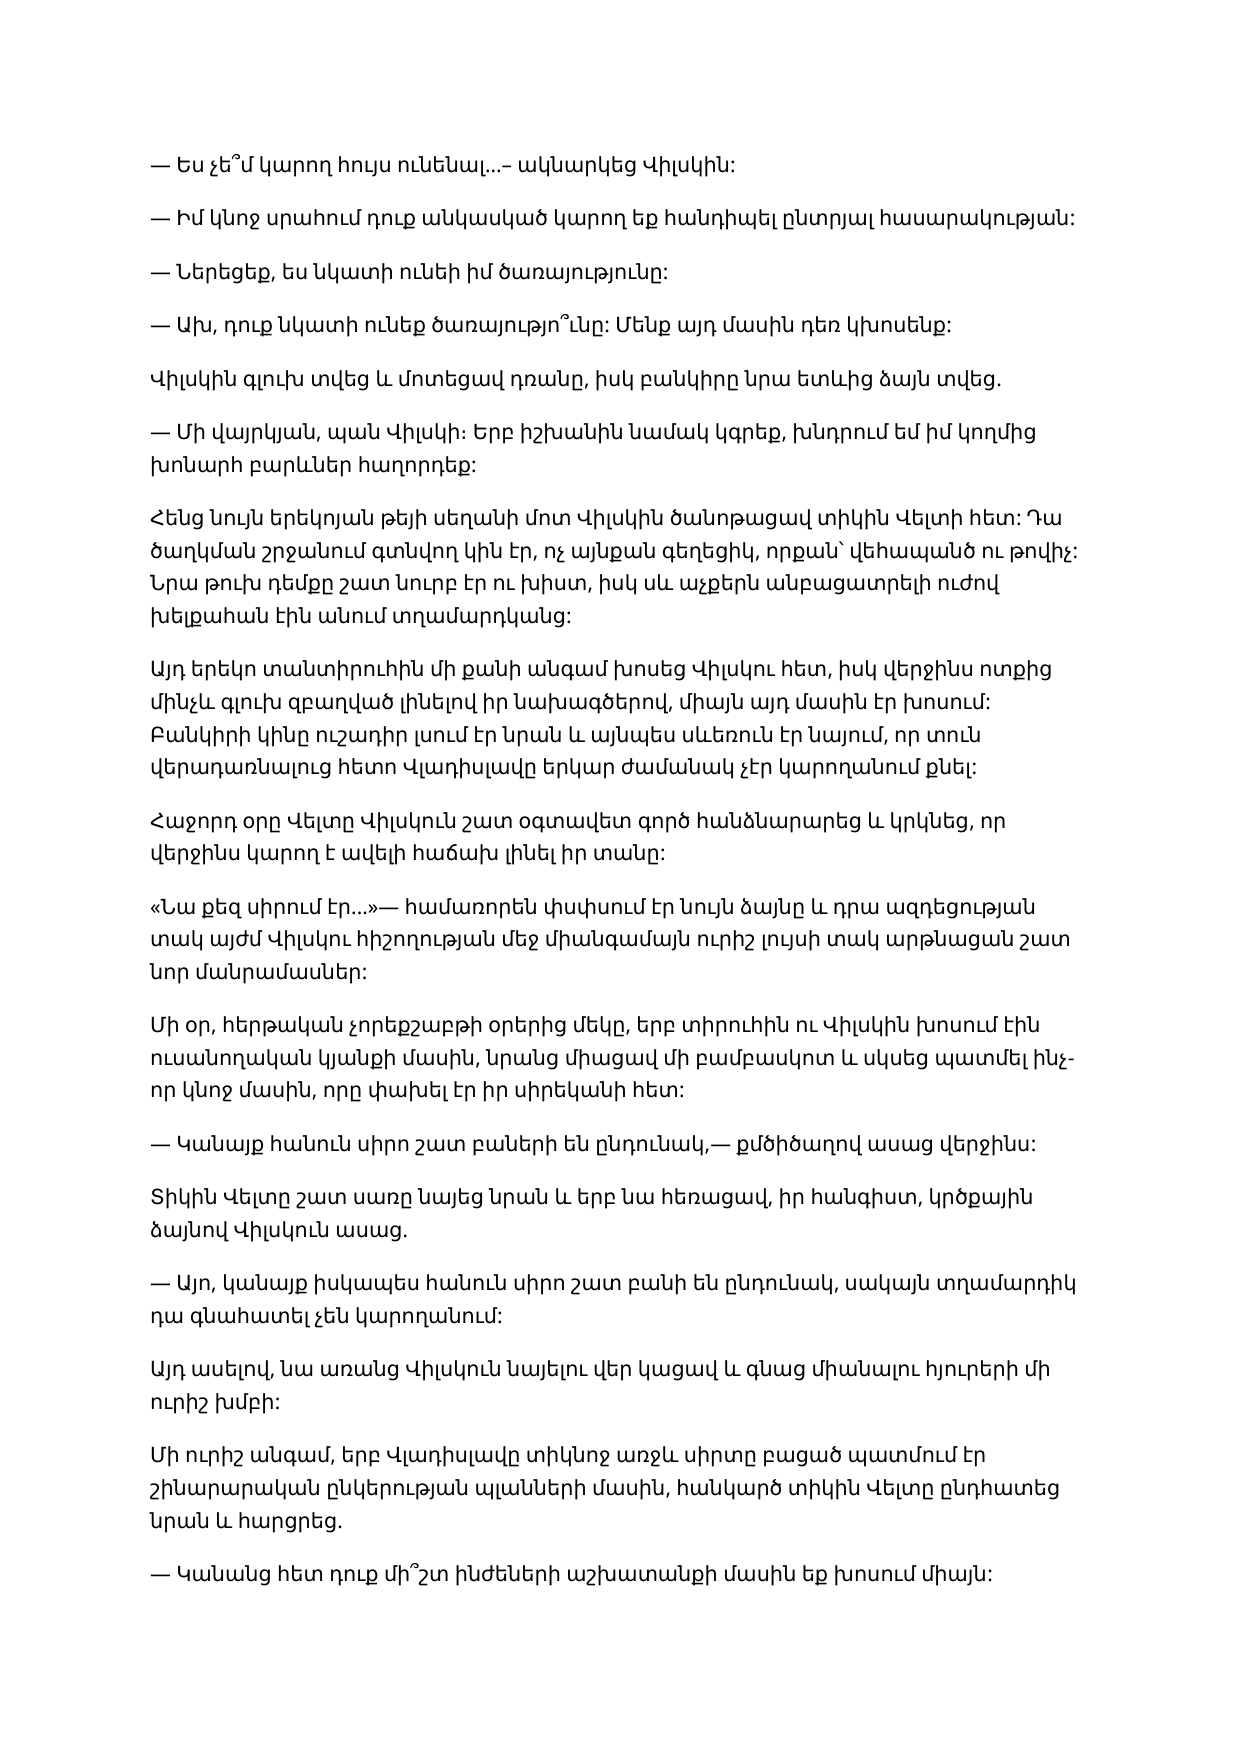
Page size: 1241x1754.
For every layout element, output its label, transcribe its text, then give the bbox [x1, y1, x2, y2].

text — Կանանց հետ դուք մի՞շտ ինժեների աշխատանքի մասին եք խոսում միայն: [150, 1559, 1090, 1588]
text Հենց նույն երեկոյան թեյի սեղանի մոտ Վիլսկին ծանոթացավ տիկին Վելտի հետ: Դա ծաղկման շրջանում գտնվող կին էր, ոչ այնքան գեղեցիկ, որքան՝ վեհապանծ ու թովիչ: Նրա թուխ դեմքը շատ նուրբ էր ու խիստ, իսկ սև աչքերն անբացատրելի ուժով խելքահան էին անում տղամարդկանց: [150, 503, 1090, 629]
text «Նա քեզ սիրում էր...»— համառորեն փսփսում էր նույն ձայնը և դրա ազդեցության տակ այժմ Վիլսկու հիշողության մեջ միանգամայն ուրիշ լույսի տակ արթնացան շատ նոր մանրամասներ: [150, 892, 1090, 985]
text Վիլսկին գլուխ տվեց և մոտեցավ դռանը, իսկ բանկիրը նրա ետևից ձայն տվեց. [150, 364, 1090, 392]
text Մի օր, հերթական չորեքշաբթի օրերից մեկը, երբ տիրուհին ու Վիլսկին խոսում էին ուսանողական կյանքի մասին, նրանց միացավ մի բամբասկոտ և սկսեց պատմել ինչ-որ կնոջ մասին, որը փախել էր իր սիրեկանի հետ: [150, 1010, 1090, 1104]
text — Այո, կանայք իսկապես հանուն սիրո շատ բանի են ընդունակ, սակայն տղամարդիկ դա գնահատել չեն կարողանում: [150, 1268, 1090, 1329]
text — Կանայք հանուն սիրո շատ բաների են ընդունակ,— քմծիծաղով ասաց վերջինս: [150, 1129, 1090, 1157]
text Տիկին Վելտը շատ սառը նայեց նրան և երբ նա հեռացավ, իր հանգիստ, կրծքային ձայնով Վիլսկուն ասաց. [150, 1182, 1090, 1243]
text Այդ երեկո տանտիրուհին մի քանի անգամ խոսեց Վիլսկու հետ, իսկ վերջինս ոտքից մինչև գլուխ զբաղված լինելով իր նախագծերով, միայն այդ մասին էր խոսում: Բանկիրի կինը ուշադիր լսում էր նրան և այնպես սևեռուն էր նայում, որ տուն վերադառնալուց հետո Վլադիսլավը երկար ժամանակ չէր կարողանում քնել: [150, 654, 1090, 781]
text — Ներեցեք, ես նկատի ունեի իմ ծառայությունը: [150, 257, 1090, 285]
text — Ես չե՞մ կարող հույս ունենալ...– ակնարկեց Վիլսկին: [150, 150, 1090, 178]
text Մի ուրիշ անգամ, երբ Վլադիսլավը տիկնոջ առջև սիրտը բացած պատմում էր շինարարական ընկերության պլանների մասին, հանկարծ տիկին Վելտը ընդհատեց նրան և հարցրեց. [150, 1441, 1090, 1534]
text — Ախ, դուք նկատի ունեք ծառայությո՞ւնը: Մենք այդ մասին դեռ կխոսենք: [150, 310, 1090, 339]
text — Իմ կնոջ սրահում դուք անկասկած կարող եք հանդիպել ընտրյալ հասարակության: [150, 203, 1090, 232]
text — Մի վայրկյան, պան Վիլսկի։ Երբ իշխանին նամակ կգրեք, խնդրում եմ իմ կողմից խոնարհ բարևներ հաղորդեք: [150, 417, 1090, 478]
text Հաջորդ օրը Վելտը Վիլսկուն շատ օգտավետ գործ հանձնարարեց և կրկնեց, որ վերջինս կարող է ավելի հաճախ լինել իր տանը: [150, 806, 1090, 867]
text Այդ ասելով, նա առանց Վիլսկուն նայելու վեր կացավ և գնաց միանալու հյուրերի մի ուրիշ խմբի: [150, 1354, 1090, 1416]
